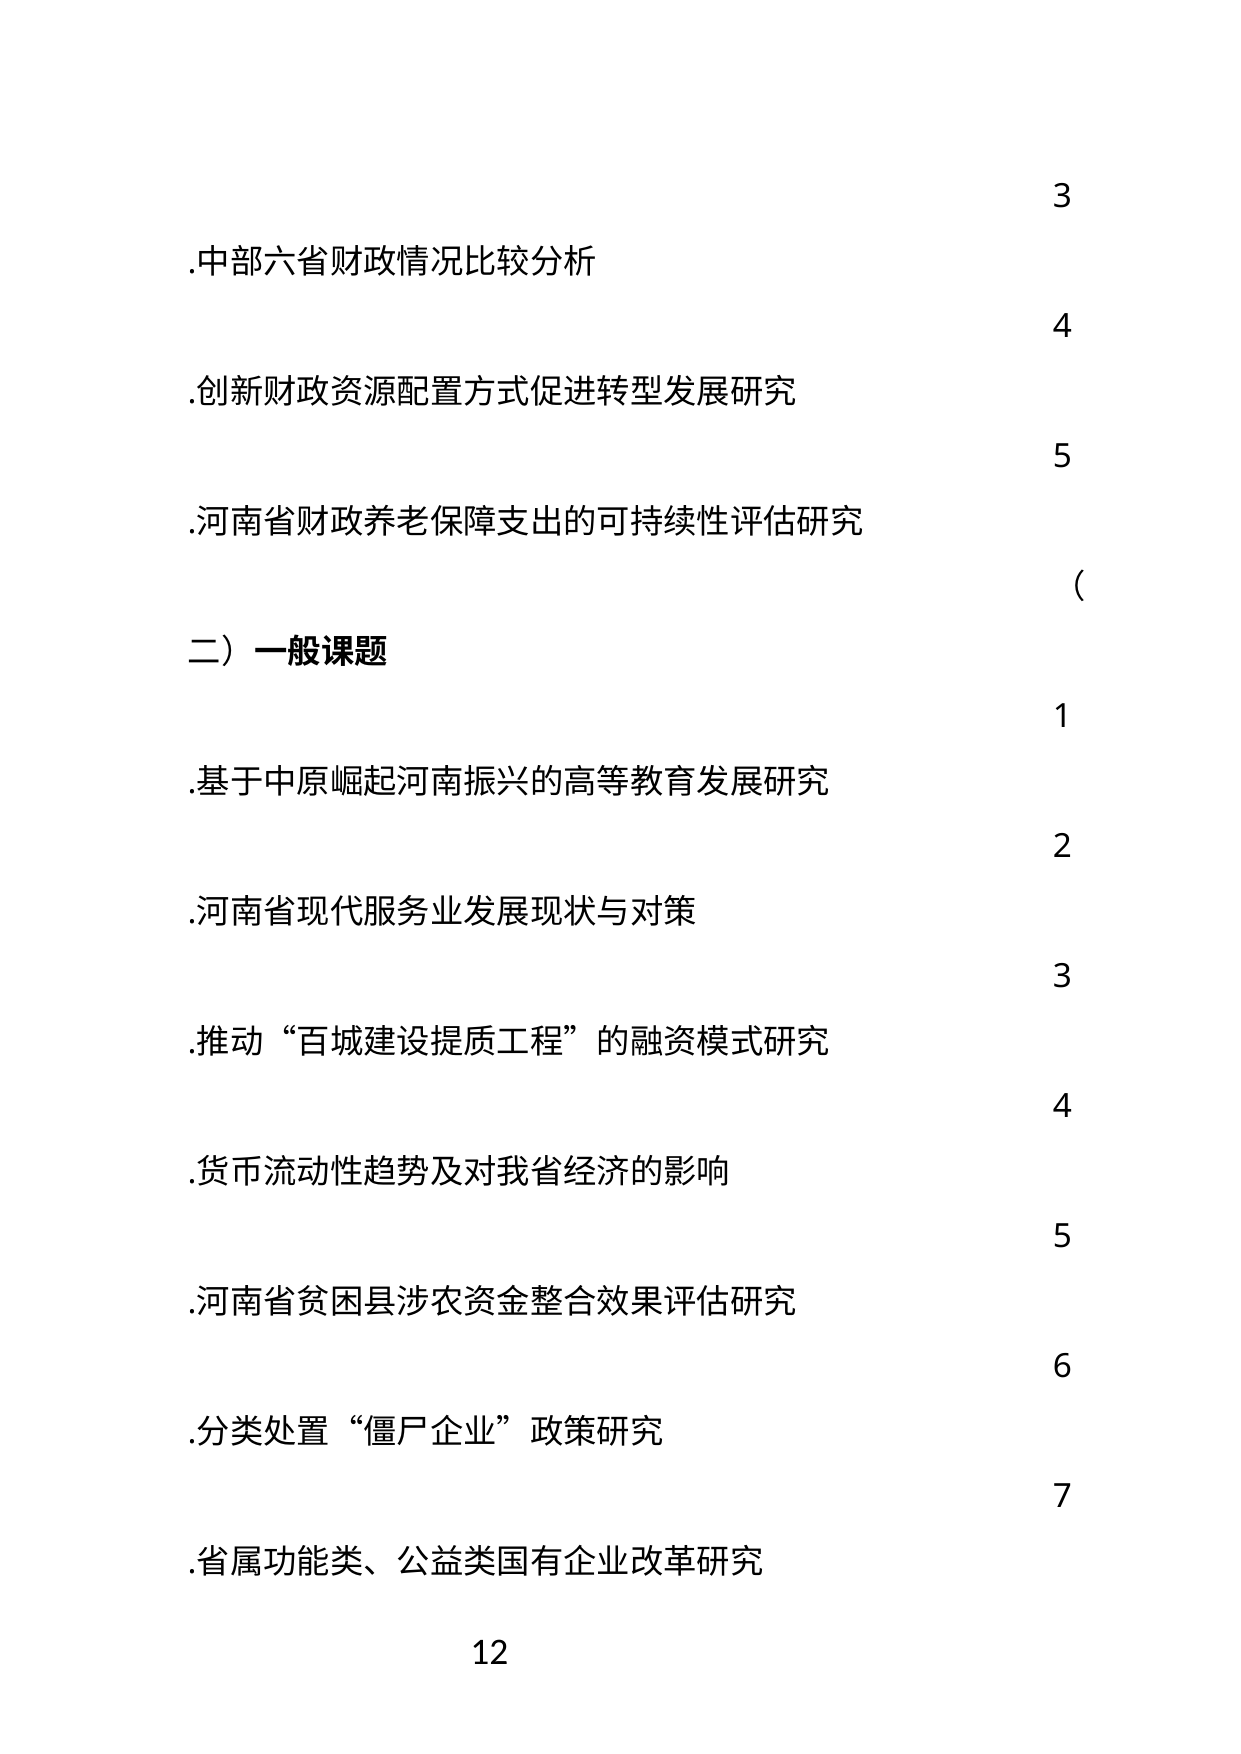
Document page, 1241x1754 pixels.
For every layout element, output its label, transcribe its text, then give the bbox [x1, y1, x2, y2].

text 4.创新财政资源配置方式促进转型发展研究 [187, 292, 1053, 422]
text 1.基于中原崛起河南振兴的高等教育发展研究 [187, 682, 1053, 812]
text 5.河南省贫困县涉农资金整合效果评估研究 [187, 1202, 1053, 1332]
text 5.河南省财政养老保障支出的可持续性评估研究 [187, 422, 1053, 552]
text 3.推动“百城建设提质工程”的融资模式研究 [187, 942, 1053, 1072]
text 7.省属功能类、公益类国有企业改革研究 [187, 1462, 1053, 1592]
text 4.货币流动性趋势及对我省经济的影响 [187, 1072, 1053, 1202]
text （二）一般课题 [187, 552, 1053, 682]
text 3.中部六省财政情况比较分析 [187, 162, 1053, 292]
text 6.分类处置“僵尸企业”政策研究 [187, 1332, 1053, 1462]
text 2.河南省现代服务业发展现状与对策 [187, 812, 1053, 942]
